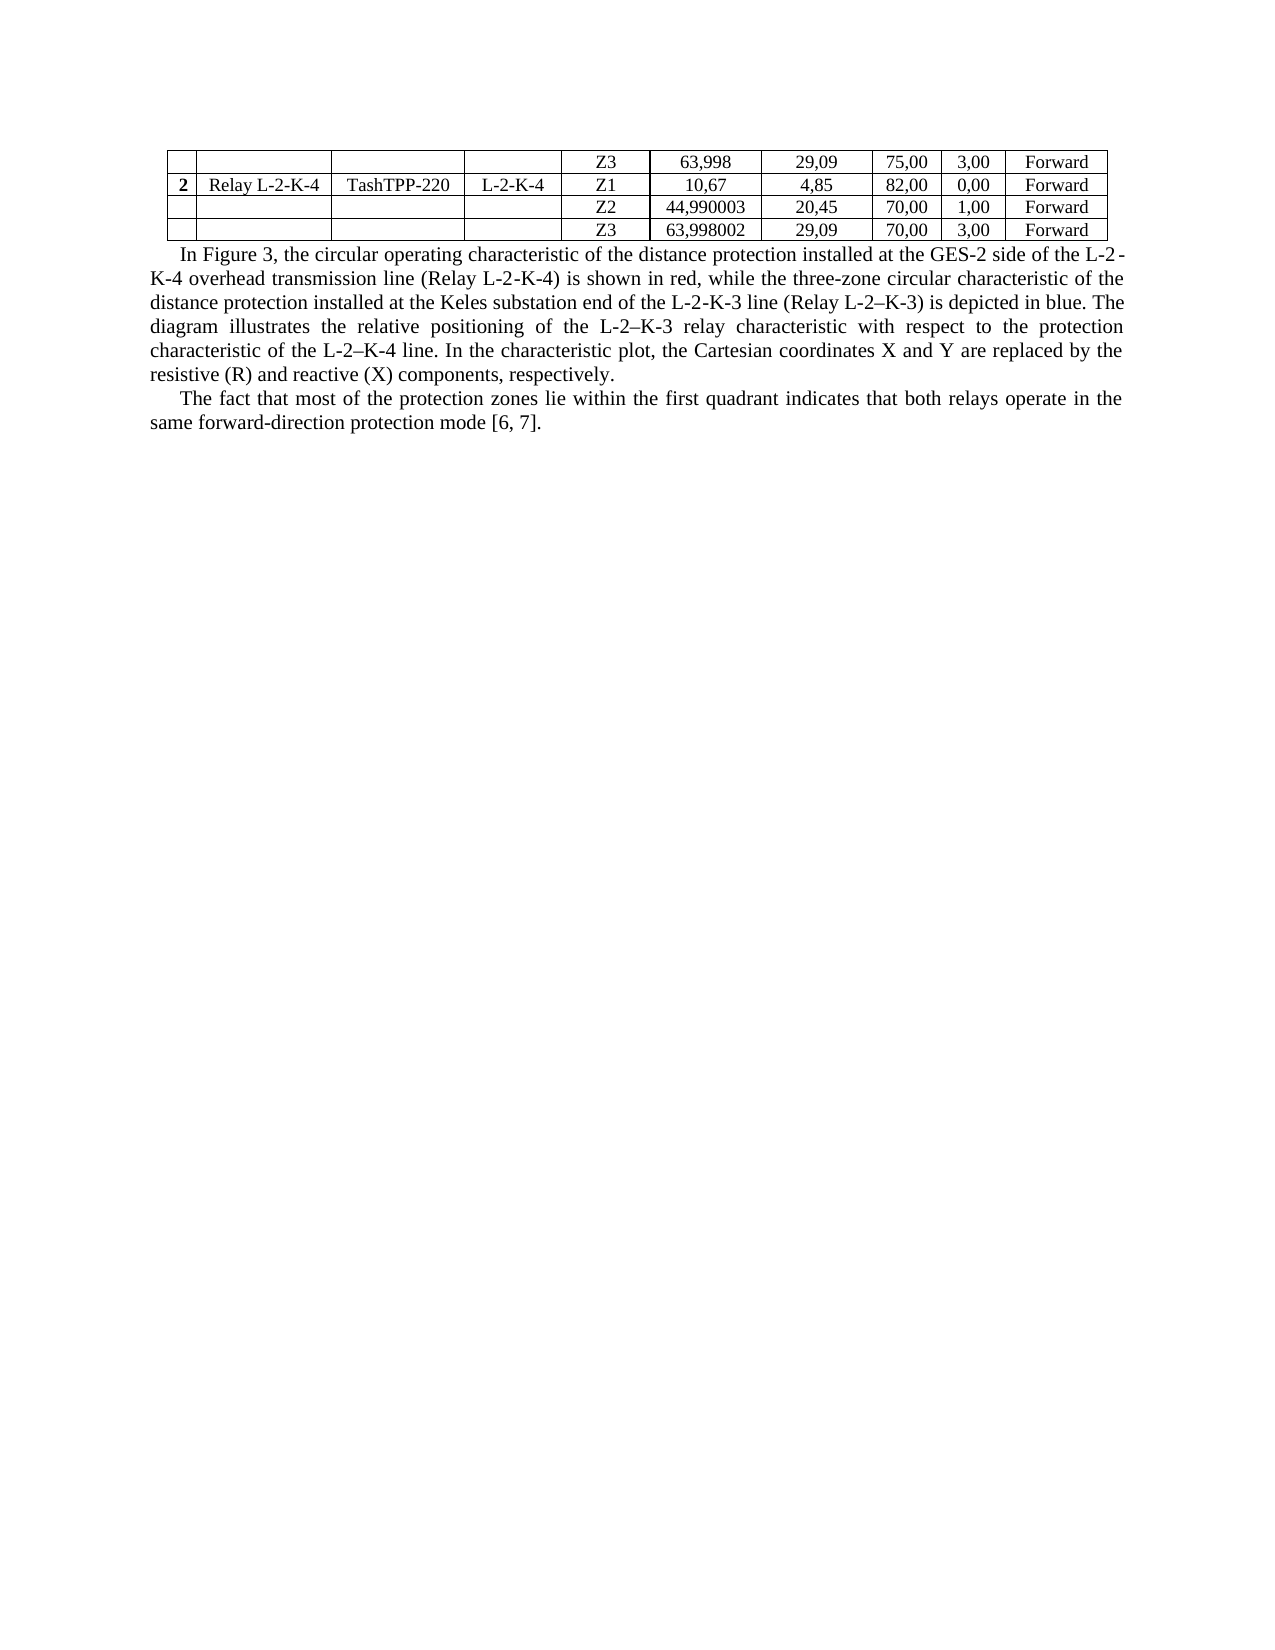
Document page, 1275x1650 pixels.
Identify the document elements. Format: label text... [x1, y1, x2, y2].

table_cell Z2 [562, 196, 649, 218]
table_cell [168, 219, 196, 240]
table_cell [465, 196, 561, 218]
table_cell [332, 151, 464, 173]
table_cell [197, 219, 331, 240]
table_cell Forward [1006, 196, 1107, 218]
table_cell [332, 196, 464, 218]
table_cell 29,09 [762, 219, 872, 240]
table_cell 0,00 [942, 174, 1005, 195]
table_cell [197, 196, 331, 218]
table_cell Forward [1006, 219, 1107, 240]
table_cell [465, 151, 561, 173]
table_cell 3,00 [942, 219, 1005, 240]
table_cell [168, 196, 196, 218]
table_cell Relay L-2-K-4 [197, 174, 331, 195]
table_cell 63,998002 [651, 219, 761, 240]
table_cell [197, 151, 331, 173]
table_cell Forward [1006, 151, 1107, 173]
table_cell 70,00 [873, 196, 941, 218]
table_cell 70,00 [873, 219, 941, 240]
table_cell Z3 [562, 219, 649, 240]
table_cell 10,67 [651, 174, 761, 195]
table_cell Z3 [562, 151, 649, 173]
table_cell 3,00 [942, 151, 1005, 173]
table_cell 63,998 [651, 151, 761, 173]
table_cell 2 [168, 174, 196, 195]
table_cell Z1 [562, 174, 649, 195]
table_cell 44,990003 [651, 196, 761, 218]
table_cell L-2-K-4 [465, 174, 561, 195]
table_cell 75,00 [873, 151, 941, 173]
text The fact that most of the protection zones lie within the first quadrant indicates that both relays operate in the same forward-direction protection mode [6, 7]. [150, 386, 1125, 434]
table_cell 29,09 [762, 151, 872, 173]
table_cell 4,85 [762, 174, 872, 195]
table_cell [465, 219, 561, 240]
table_cell 20,45 [762, 196, 872, 218]
table_cell [168, 151, 196, 173]
table_cell [332, 219, 464, 240]
text In Figure 3, the circular operating characteristic of the distance protection installed at the GES-2 side of the L-2-K-4 overhead transmission line (Relay L-2-K-4) is shown in red, while the three-zone circular characteristic of the distance protection installed at the Keles substation end of the L-2-K-3 line (Relay L-2–K-3) is depicted in blue. The diagram illustrates the relative positioning of the L-2–K-3 relay characteristic with respect to the protection characteristic of the L-2–K-4 line. In the characteristic plot, the Cartesian coordinates X and Y are replaced by the resistive (R) and reactive (X) components, respectively. [150, 241, 1125, 386]
table_cell TashTPP-220 [332, 174, 464, 195]
table_cell Forward [1006, 174, 1107, 195]
table_cell 1,00 [942, 196, 1005, 218]
table_cell 82,00 [873, 174, 941, 195]
